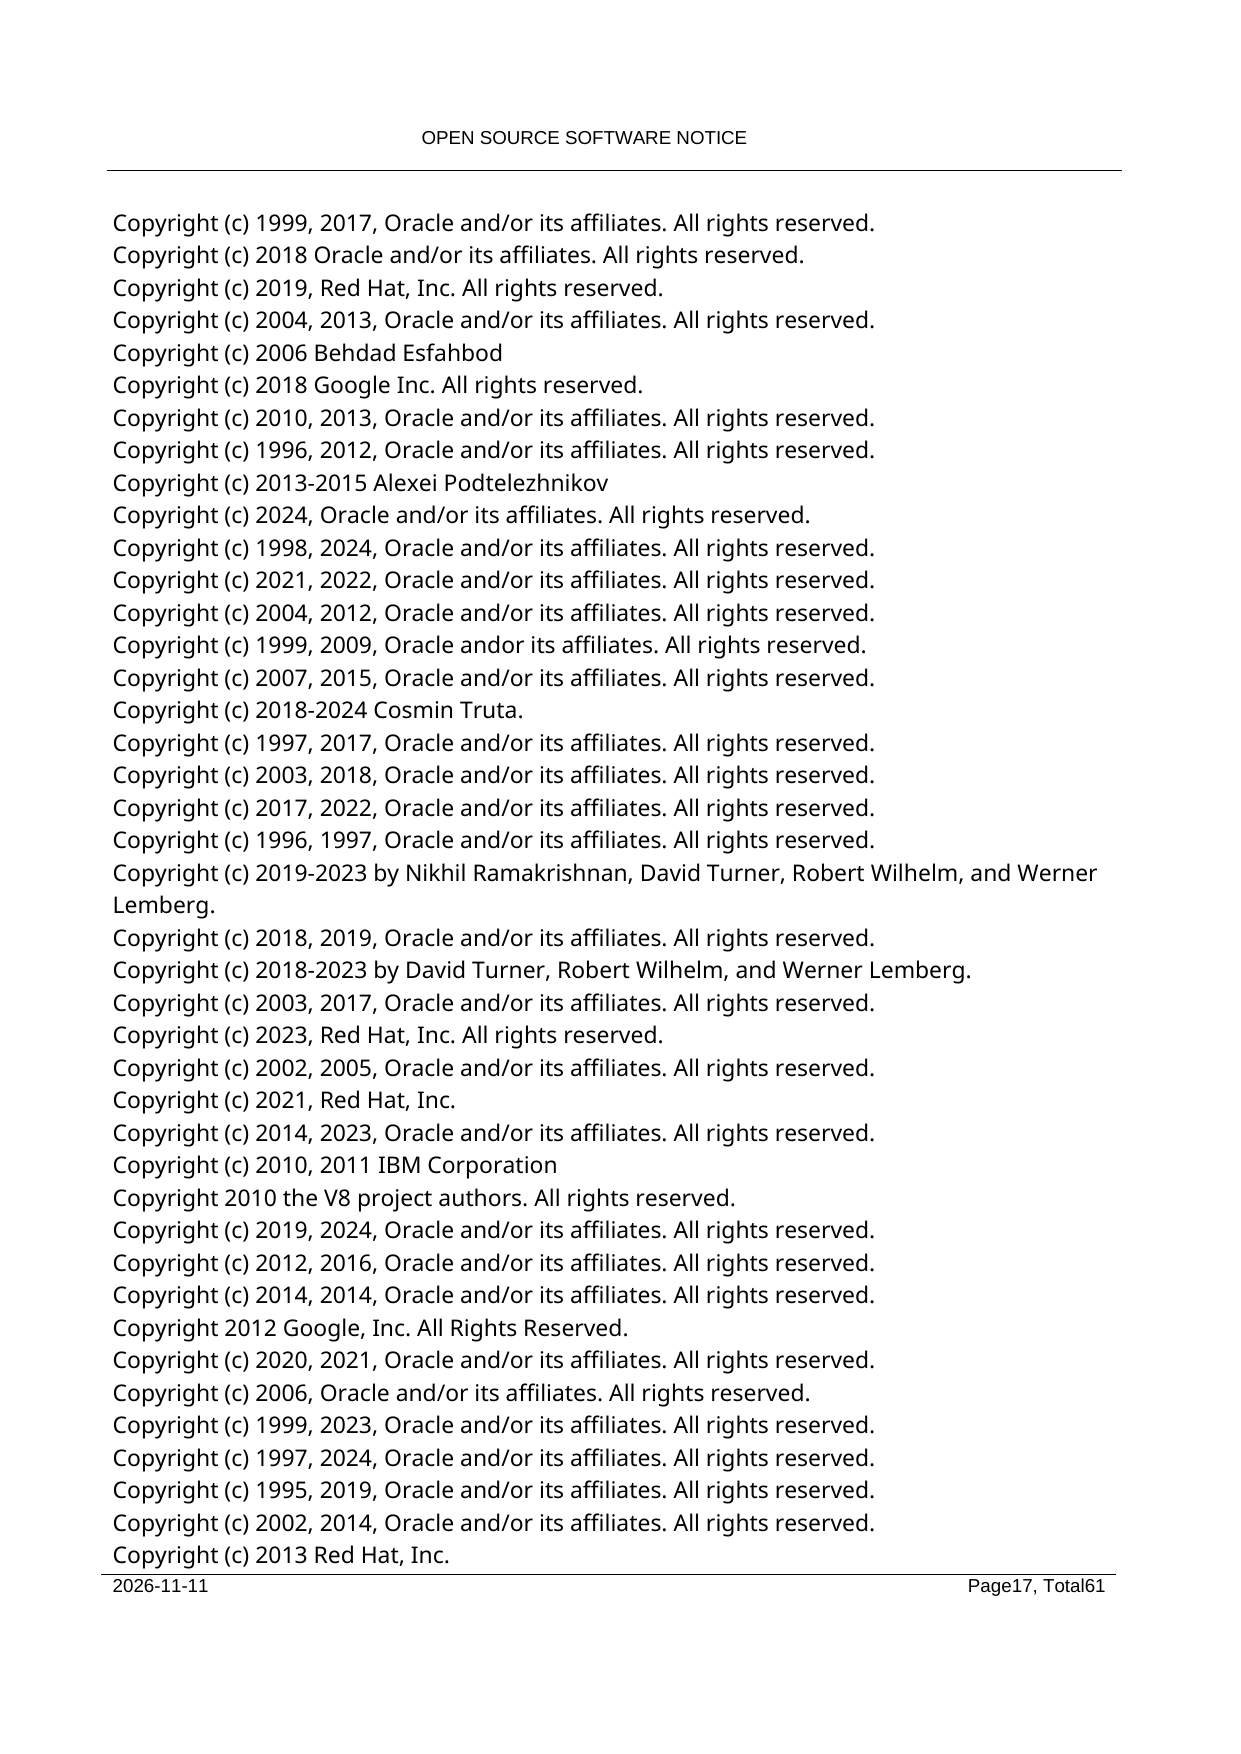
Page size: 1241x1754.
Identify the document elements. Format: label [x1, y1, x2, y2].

text [112, 206, 1128, 1571]
